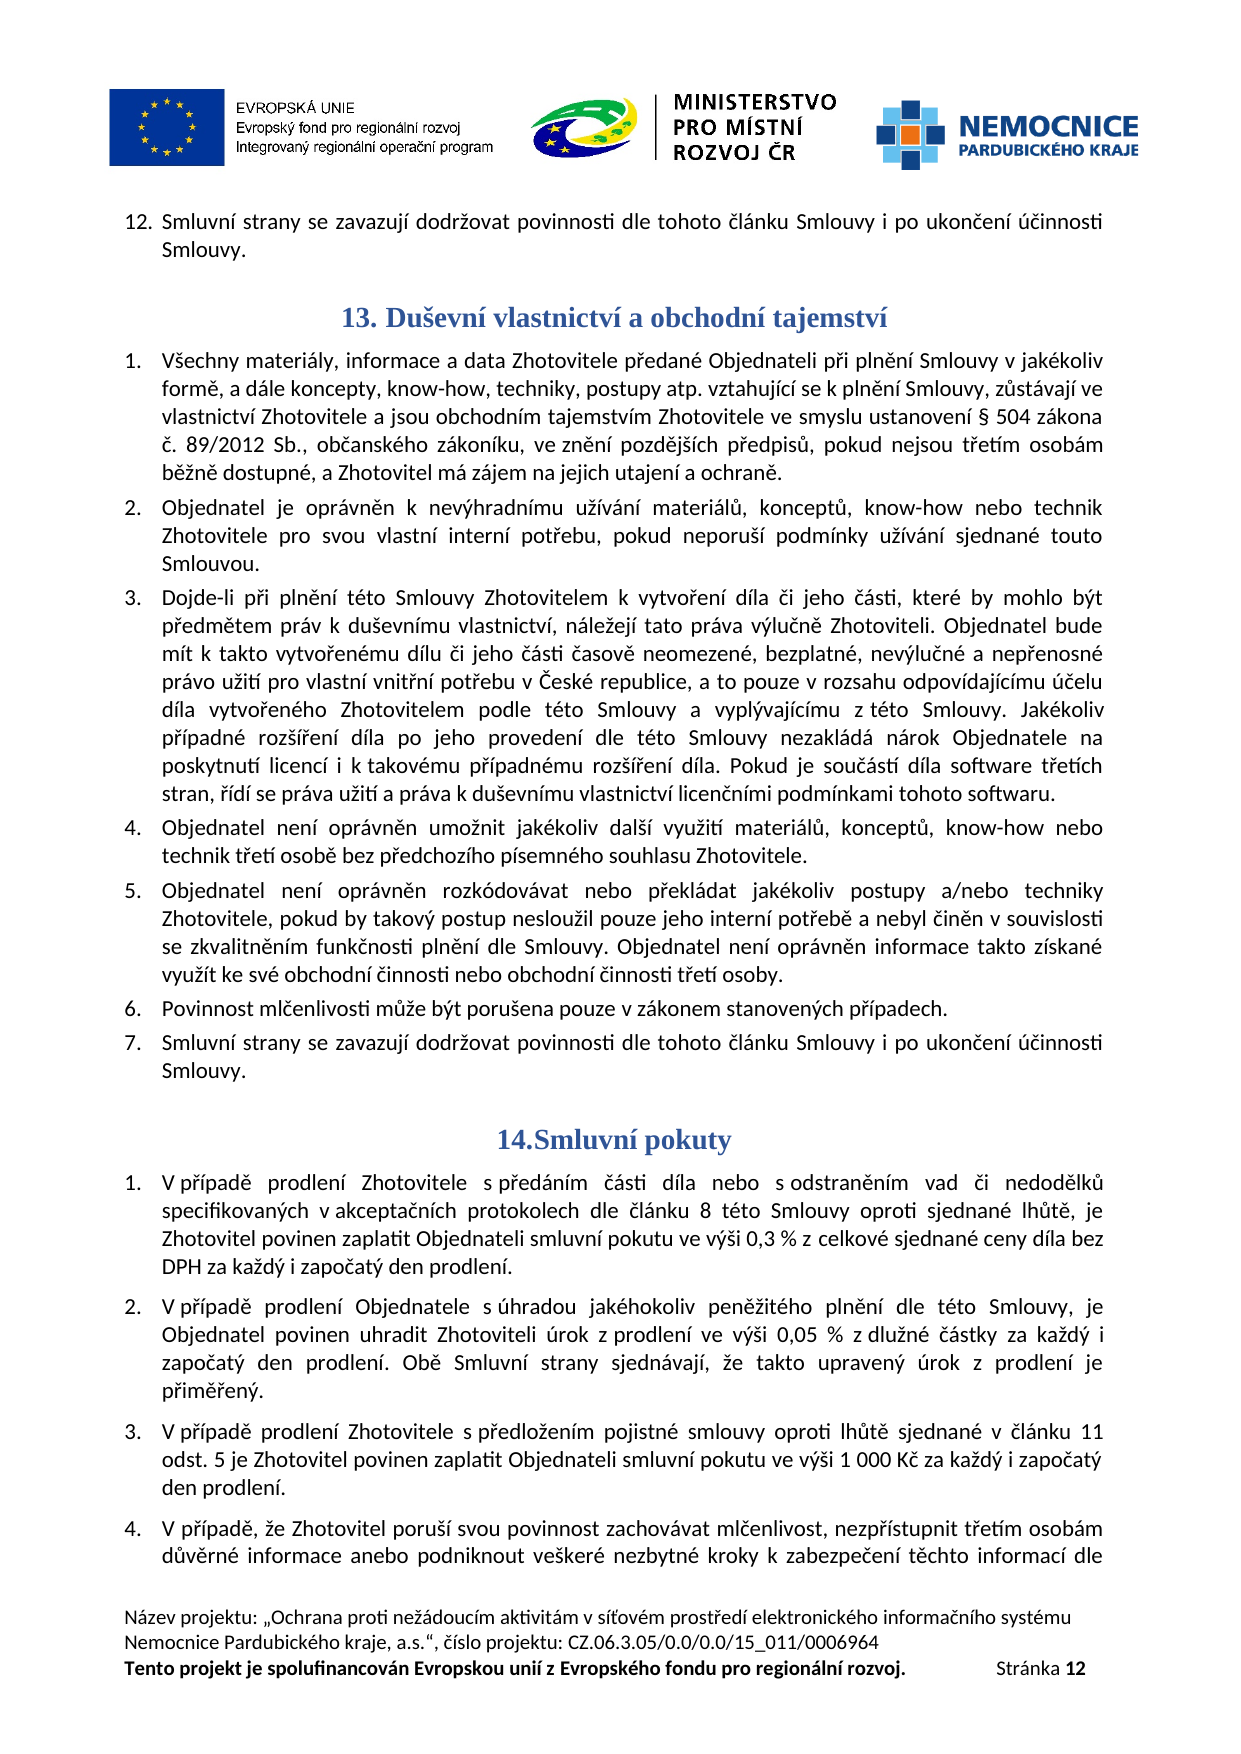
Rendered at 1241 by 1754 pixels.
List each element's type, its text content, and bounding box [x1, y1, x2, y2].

list V případě prodlení Objednatele s úhradou jakéhokoliv peněžitého plnění dle této Smlouvy, je Objednatel povinen uhradit Zhotoviteli úrok z prodlení ve výši 0,05 % z dlužné částky za každý i započatý den prodlení. Obě Smluvní strany sjednávají, že takto upravený úrok z prodlení je přiměřený. [124, 1292, 1104, 1404]
list V případě prodlení Zhotovitele s předáním části díla nebo s odstraněním vad či nedodělků specifikovaných v akceptačních protokolech dle článku 8 této Smlouvy oproti sjednané lhůtě, je Zhotovitel povinen zaplatit Objednateli smluvní pokutu ve výši 0,3 % z celkové sjednané ceny díla bez DPH za každý i započatý den prodlení. [124, 1168, 1104, 1280]
picture [875, 100, 1139, 171]
list Smluvní strany se zavazují dodržovat povinnosti dle tohoto článku Smlouvy i po ukončení účinnosti Smlouvy. [124, 1028, 1104, 1084]
subtitle Duševní vlastnictví a obchodní tajemství [124, 300, 1104, 334]
list Objednatel není oprávněn umožnit jakékoliv další využití materiálů, konceptů, know-how nebo technik třetí osobě bez předchozího písemného souhlasu Zhotovitele. [124, 813, 1104, 869]
picture [84, 62, 861, 191]
list Objednatel je oprávněn k nevýhradnímu užívání materiálů, konceptů, know-how nebo technik Zhotovitele pro svou vlastní interní potřebu, pokud neporuší podmínky užívání sjednané touto Smlouvou. [124, 493, 1104, 577]
list Dojde-li při plnění této Smlouvy Zhotovitelem k vytvoření díla či jeho části, které by mohlo být předmětem práv k duševnímu vlastnictví, náležejí tato práva výlučně Zhotoviteli. Objednatel bude mít k takto vytvořenému dílu či jeho části časově neomezené, bezplatné, nevýlučné a nepřenosné právo užití pro vlastní vnitřní potřebu v České republice, a to pouze v rozsahu odpovídajícímu účelu díla vytvořeného Zhotovitelem podle této Smlouvy a vyplývajícímu z této Smlouvy. Jakékoliv případné rozšíření díla po jeho provedení dle této Smlouvy nezakládá nárok Objednatele na poskytnutí licencí i k takovému případnému rozšíření díla. Pokud je součástí díla software třetích stran, řídí se práva užití a práva k duševnímu vlastnictví licenčními podmínkami tohoto softwaru. [124, 583, 1104, 807]
list Smluvní strany se zavazují dodržovat povinnosti dle tohoto článku Smlouvy i po ukončení účinnosti Smlouvy. [124, 207, 1104, 263]
list Povinnost mlčenlivosti může být porušena pouze v zákonem stanovených případech. [124, 994, 1104, 1022]
list Objednatel není oprávněn rozkódovávat nebo překládat jakékoliv postupy a/nebo techniky Zhotovitele, pokud by takový postup nesloužil pouze jeho interní potřebě a nebyl činěn v souvislosti se zkvalitněním funkčnosti plnění dle Smlouvy. Objednatel není oprávněn informace takto získané využít ke své obchodní činnosti nebo obchodní činnosti třetí osoby. [124, 876, 1104, 988]
subtitle Smluvní pokuty [124, 1122, 1104, 1155]
list Všechny materiály, informace a data Zhotovitele předané Objednateli při plnění Smlouvy v jakékoliv formě, a dále koncepty, know-how, techniky, postupy atp. vztahující se k plnění Smlouvy, zůstávají ve vlastnictví Zhotovitele a jsou obchodním tajemstvím Zhotovitele ve smyslu ustanovení § 504 zákona č. 89/2012 Sb., občanského zákoníku, ve znění pozdějších předpisů, pokud nejsou třetím osobám běžně dostupné, a Zhotovitel má zájem na jejich utajení a ochraně. [124, 346, 1104, 486]
list V případě prodlení Zhotovitele s předložením pojistné smlouvy oproti lhůtě sjednané v článku 11 odst. 5 je Zhotovitel povinen zaplatit Objednateli smluvní pokutu ve výši 1 000 Kč za každý i započatý den prodlení. [124, 1417, 1104, 1501]
